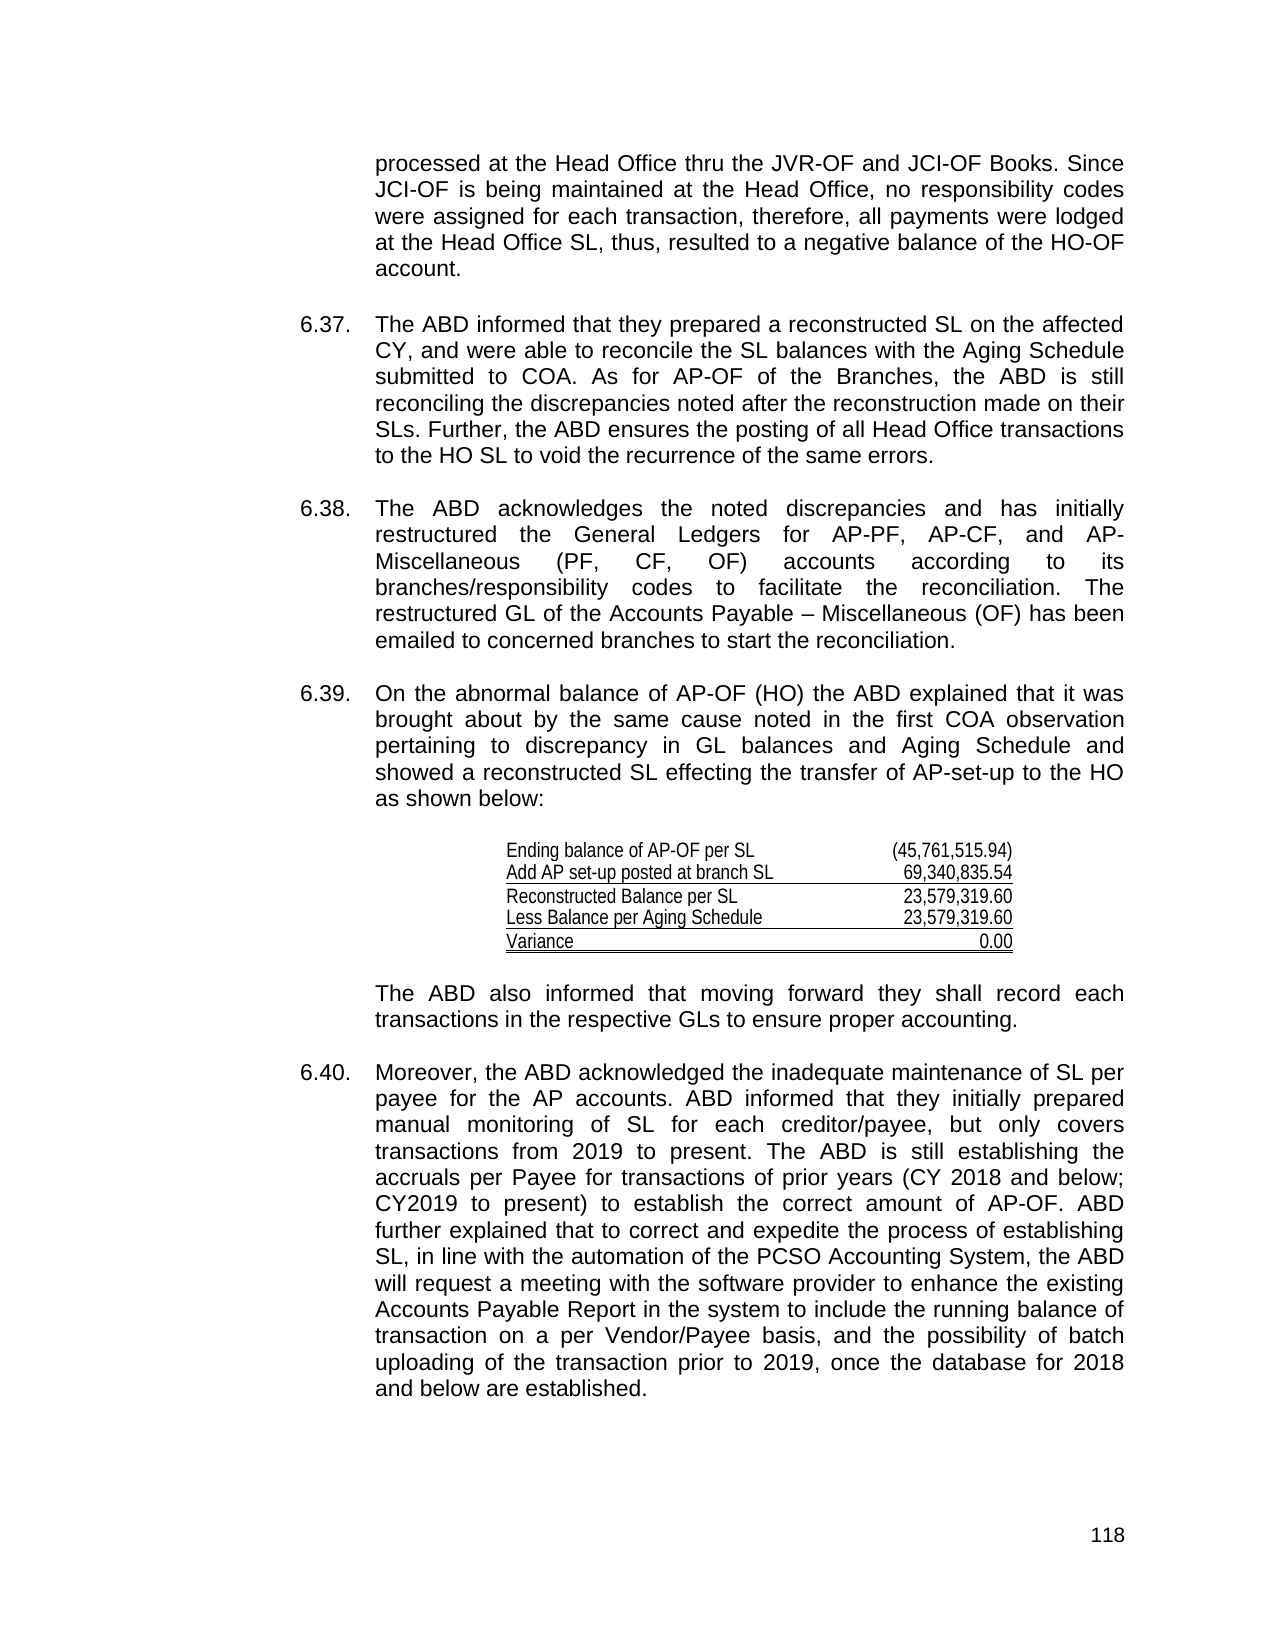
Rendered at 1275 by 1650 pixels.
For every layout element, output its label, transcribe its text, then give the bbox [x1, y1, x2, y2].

table_header (45,761,515.94) [801, 838, 1012, 860]
table_cell Less Balance per Aging Schedule [506, 905, 801, 928]
table_cell 23,579,319.60 [801, 905, 1012, 928]
list On the abnormal balance of AP-OF (HO) the ABD explained that it was brought about by the same cause noted in the first COA observation pertaining to discrepancy in GL balances and Aging Schedule and showed a reconstructed SL effecting the transfer of AP-set-up to the HO as shown below: [300, 679, 1125, 811]
table_cell Reconstructed Balance per SL [506, 884, 801, 905]
list The ABD informed that they prepared a reconstructed SL on the affected CY, and were able to reconcile the SL balances with the Aging Schedule submitted to COA. As for AP-OF of the Branches, the ABD is still reconciling the discrepancies noted after the reconstruction made on their SLs. Further, the ABD ensures the posting of all Head Office transactions to the HO SL to void the recurrence of the same errors. [300, 311, 1125, 469]
table_cell Variance [506, 929, 801, 950]
list The ABD acknowledges the noted discrepancies and has initially restructured the General Ledgers for AP-PF, AP-CF, and AP-Miscellaneous (PF, CF, OF) accounts according to its branches/responsibility codes to facilitate the reconciliation. The restructured GL of the Accounts Payable – Miscellaneous (OF) has been emailed to concerned branches to start the reconciliation. [300, 495, 1125, 653]
table_cell Add AP set-up posted at branch SL [506, 860, 801, 883]
list Moreover, the ABD acknowledged the inadequate maintenance of SL per payee for the AP accounts. ABD informed that they initially prepared manual monitoring of SL for each creditor/payee, but only covers transactions from 2019 to present. The ABD is still establishing the accruals per Payee for transactions of prior years (CY 2018 and below; CY2019 to present) to establish the correct amount of AP-OF. ABD further explained that to correct and expedite the process of establishing SL, in line with the automation of the PCSO Accounting System, the ABD will request a meeting with the software provider to enhance the existing Accounts Payable Report in the system to include the running balance of transaction on a per Vendor/Payee basis, and the possibility of batch uploading of the transaction prior to 2019, once the database for 2018 and below are established. [300, 1059, 1125, 1401]
table_cell 23,579,319.60 [801, 884, 1012, 905]
table_cell 69,340,835.54 [801, 860, 1012, 883]
table_cell 0.00 [801, 929, 1012, 950]
table_header Ending balance of AP-OF per SL [506, 838, 801, 860]
list The ABD also informed that moving forward they shall record each transactions in the respective GLs to ensure proper accounting. [375, 979, 1125, 1032]
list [300, 150, 1125, 282]
